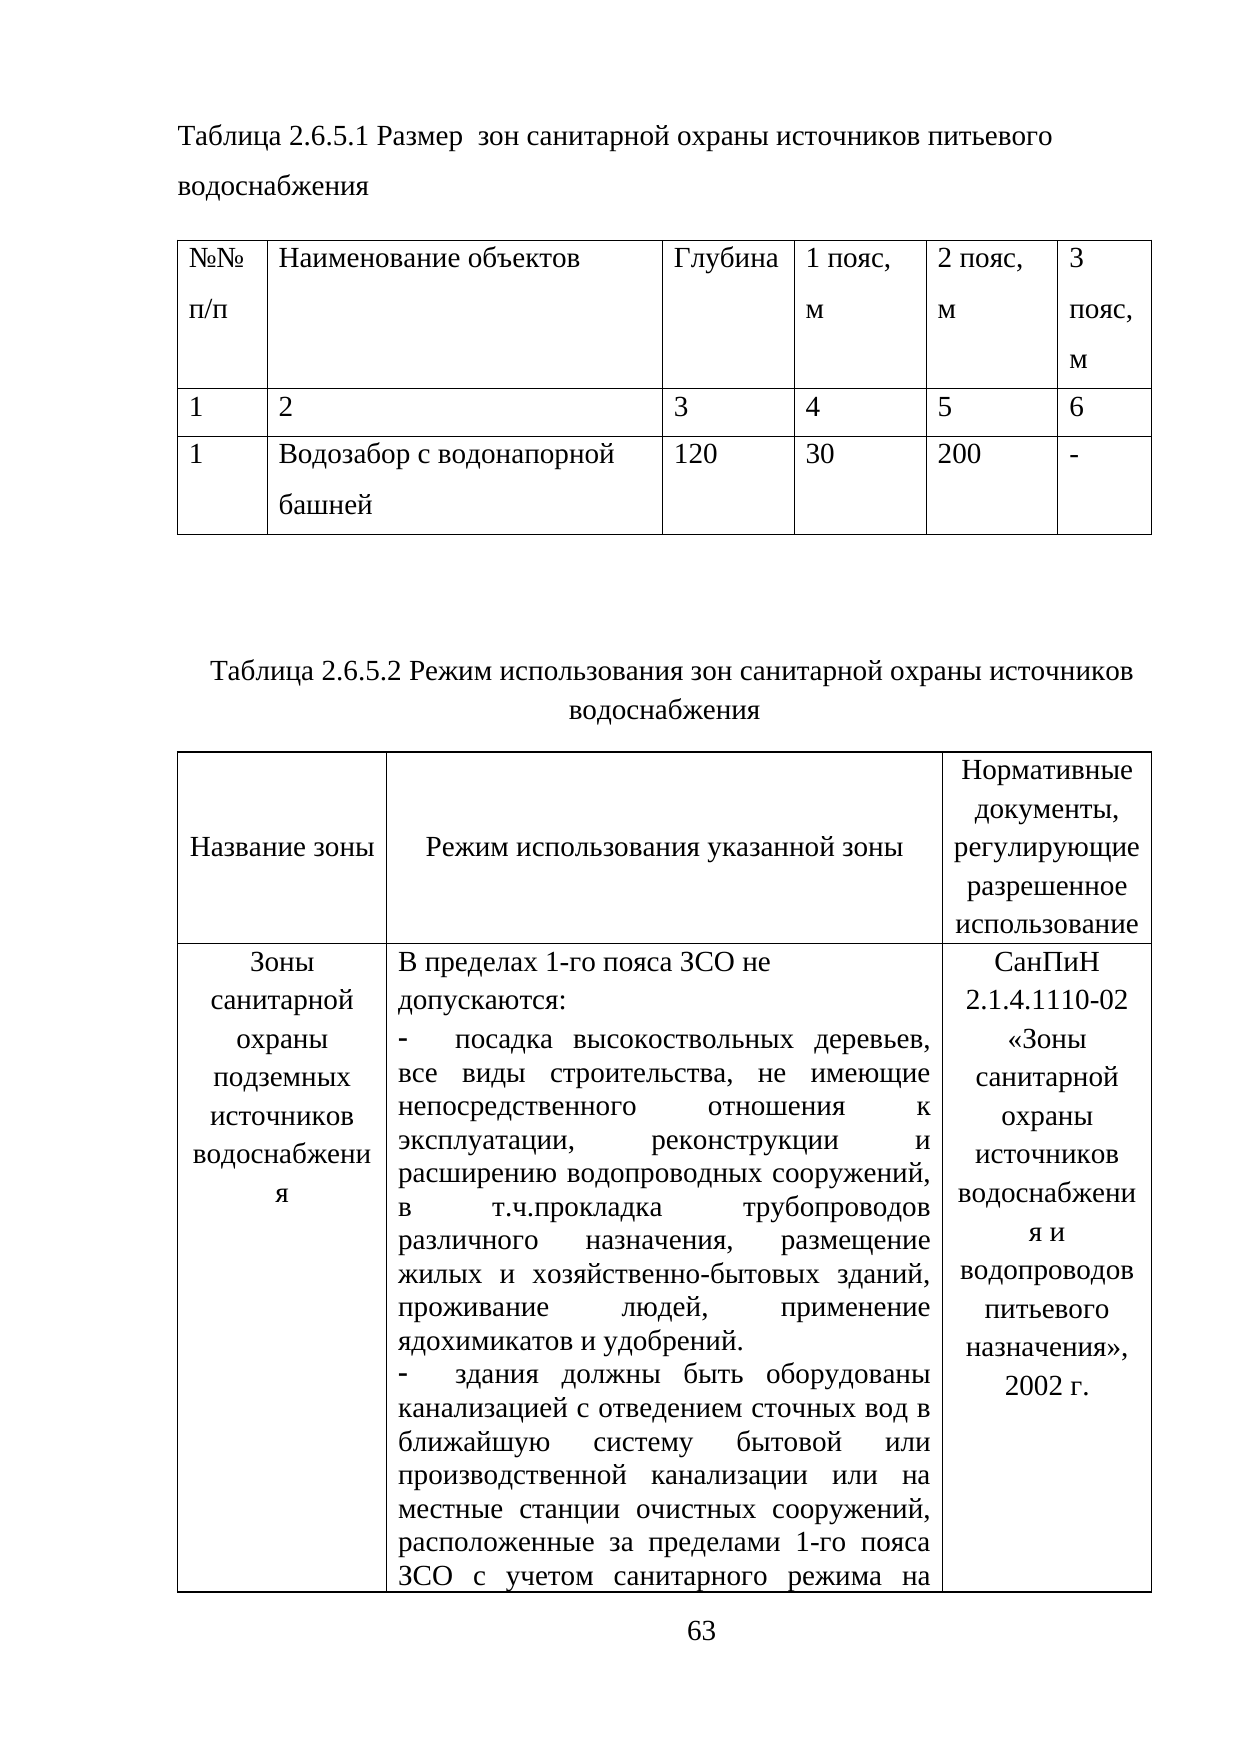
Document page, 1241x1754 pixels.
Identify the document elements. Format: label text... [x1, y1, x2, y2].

table_header №№ п/п [178, 241, 267, 388]
table_header 3 пояс, м [1058, 241, 1151, 388]
table_cell 4 [795, 389, 926, 436]
table_cell Водозабор с водонапорной башней [268, 437, 662, 534]
table_header Режим использования указанной зоны [387, 753, 942, 943]
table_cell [387, 944, 942, 1591]
table_header 1 пояс, м [795, 241, 926, 388]
table_cell 200 [927, 437, 1057, 534]
text Таблица 2.6.5.2 Режим использования зон санитарной охраны источников водоснабжения [177, 653, 1152, 726]
table_header Наименование объектов [268, 241, 662, 388]
text Таблица 2.6.5.1 Размер зон санитарной охраны источников питьевого водоснабжения [177, 118, 1152, 202]
table_cell 30 [795, 437, 926, 534]
table_cell 5 [927, 389, 1057, 436]
table_cell 1 [178, 437, 267, 534]
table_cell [943, 944, 1151, 1591]
table_cell 6 [1058, 389, 1151, 436]
table_cell 3 [663, 389, 794, 436]
table_header Нормативные документы, регулирующие разрешенное использование [943, 753, 1151, 943]
table_cell 2 [268, 389, 662, 436]
table_cell - [1058, 437, 1151, 534]
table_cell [178, 944, 386, 1591]
table_cell 1 [178, 389, 267, 436]
table_header Глубина [663, 241, 794, 388]
table_header 2 пояс, м [927, 241, 1057, 388]
table_header Название зоны [178, 753, 386, 943]
table_cell 120 [663, 437, 794, 534]
